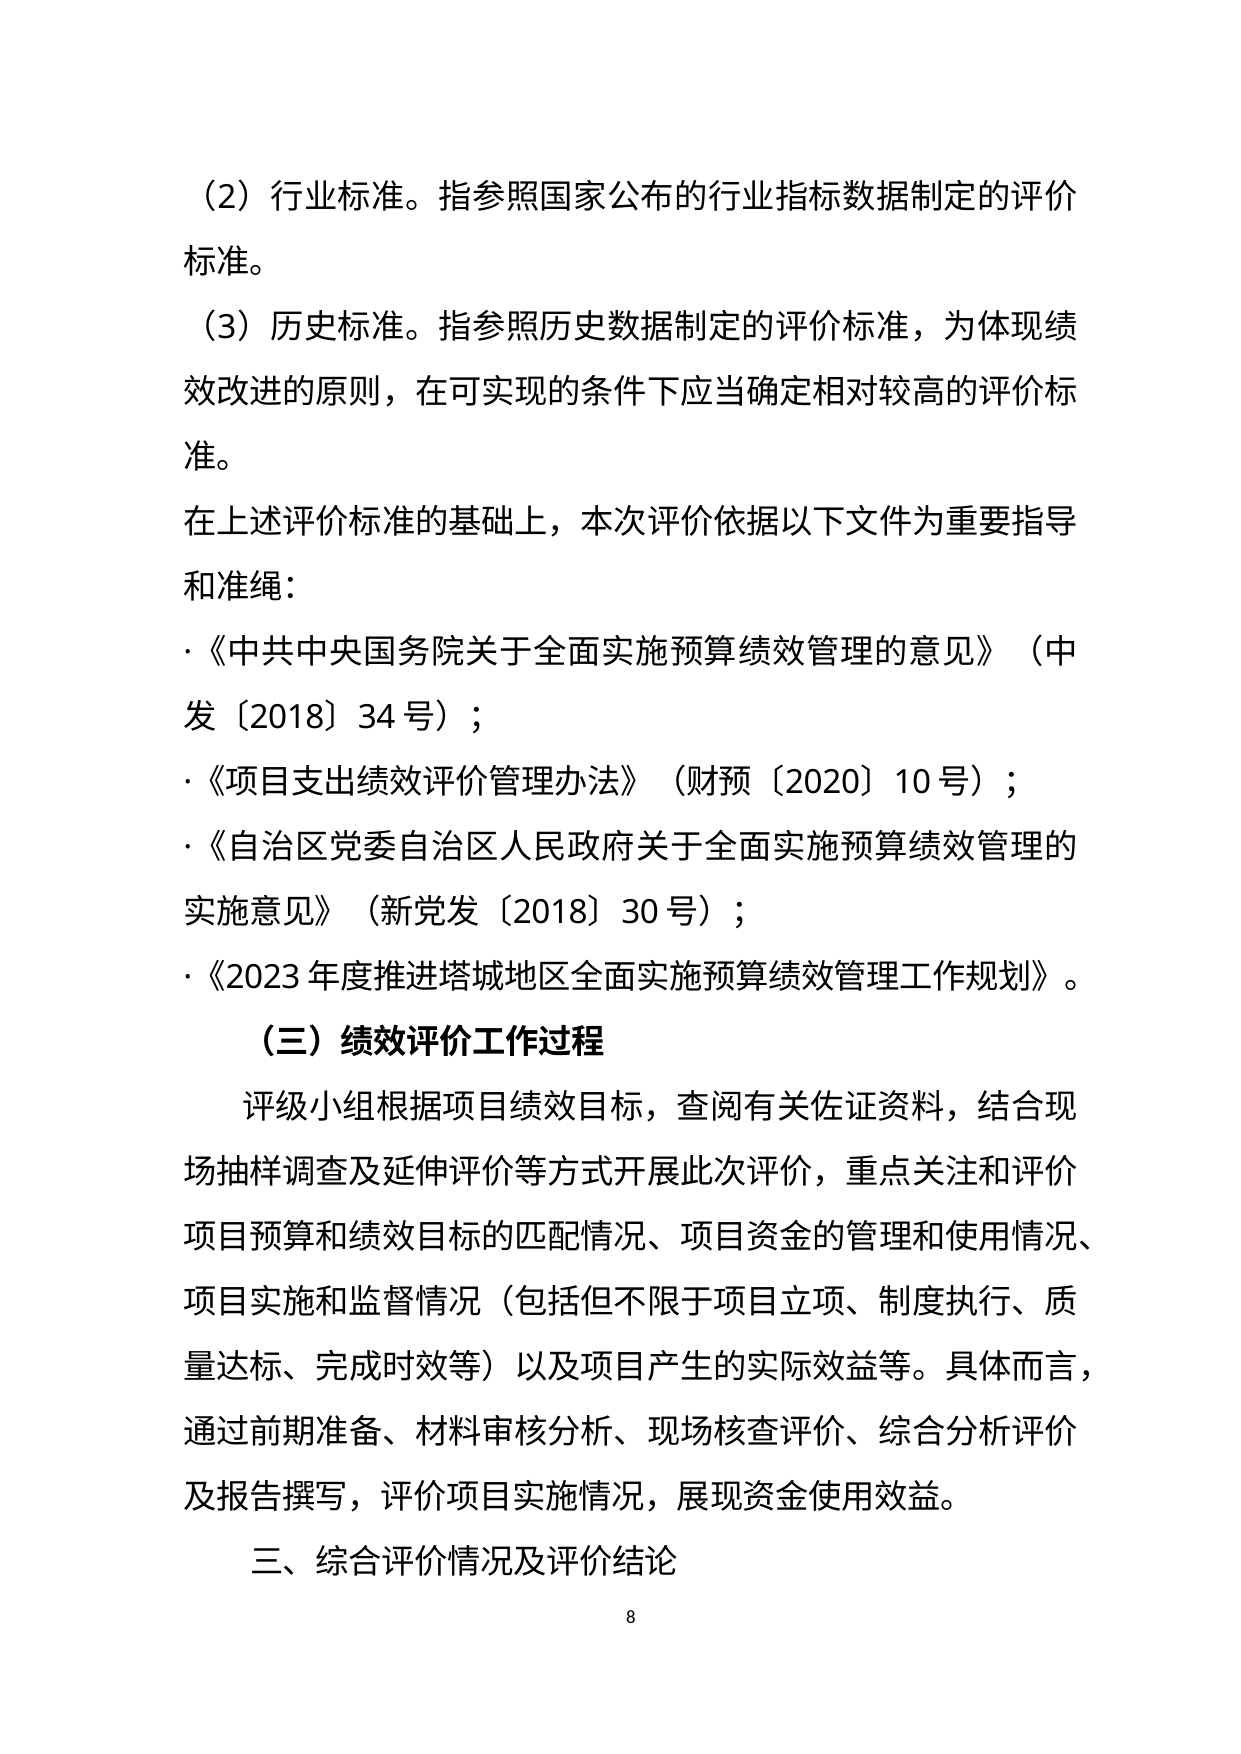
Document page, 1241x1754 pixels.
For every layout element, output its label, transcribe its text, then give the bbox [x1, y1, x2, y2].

text 三、综合评价情况及评价结论 [183, 1527, 1078, 1592]
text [183, 162, 1078, 1007]
text 评级小组根据项目绩效目标，查阅有关佐证资料，结合现场抽样调查及延伸评价等方式开展此次评价，重点关注和评价项目预算和绩效目标的匹配情况、项目资金的管理和使用情况、项目实施和监督情况（包括但不限于项目立项、制度执行、质量达标、完成时效等）以及项目产生的实际效益等。具体而言，通过前期准备、材料审核分析、现场核查评价、综合分析评价及报告撰写，评价项目实施情况，展现资金使用效益。 [183, 1072, 1078, 1527]
text （三）绩效评价工作过程 [183, 1007, 1078, 1072]
